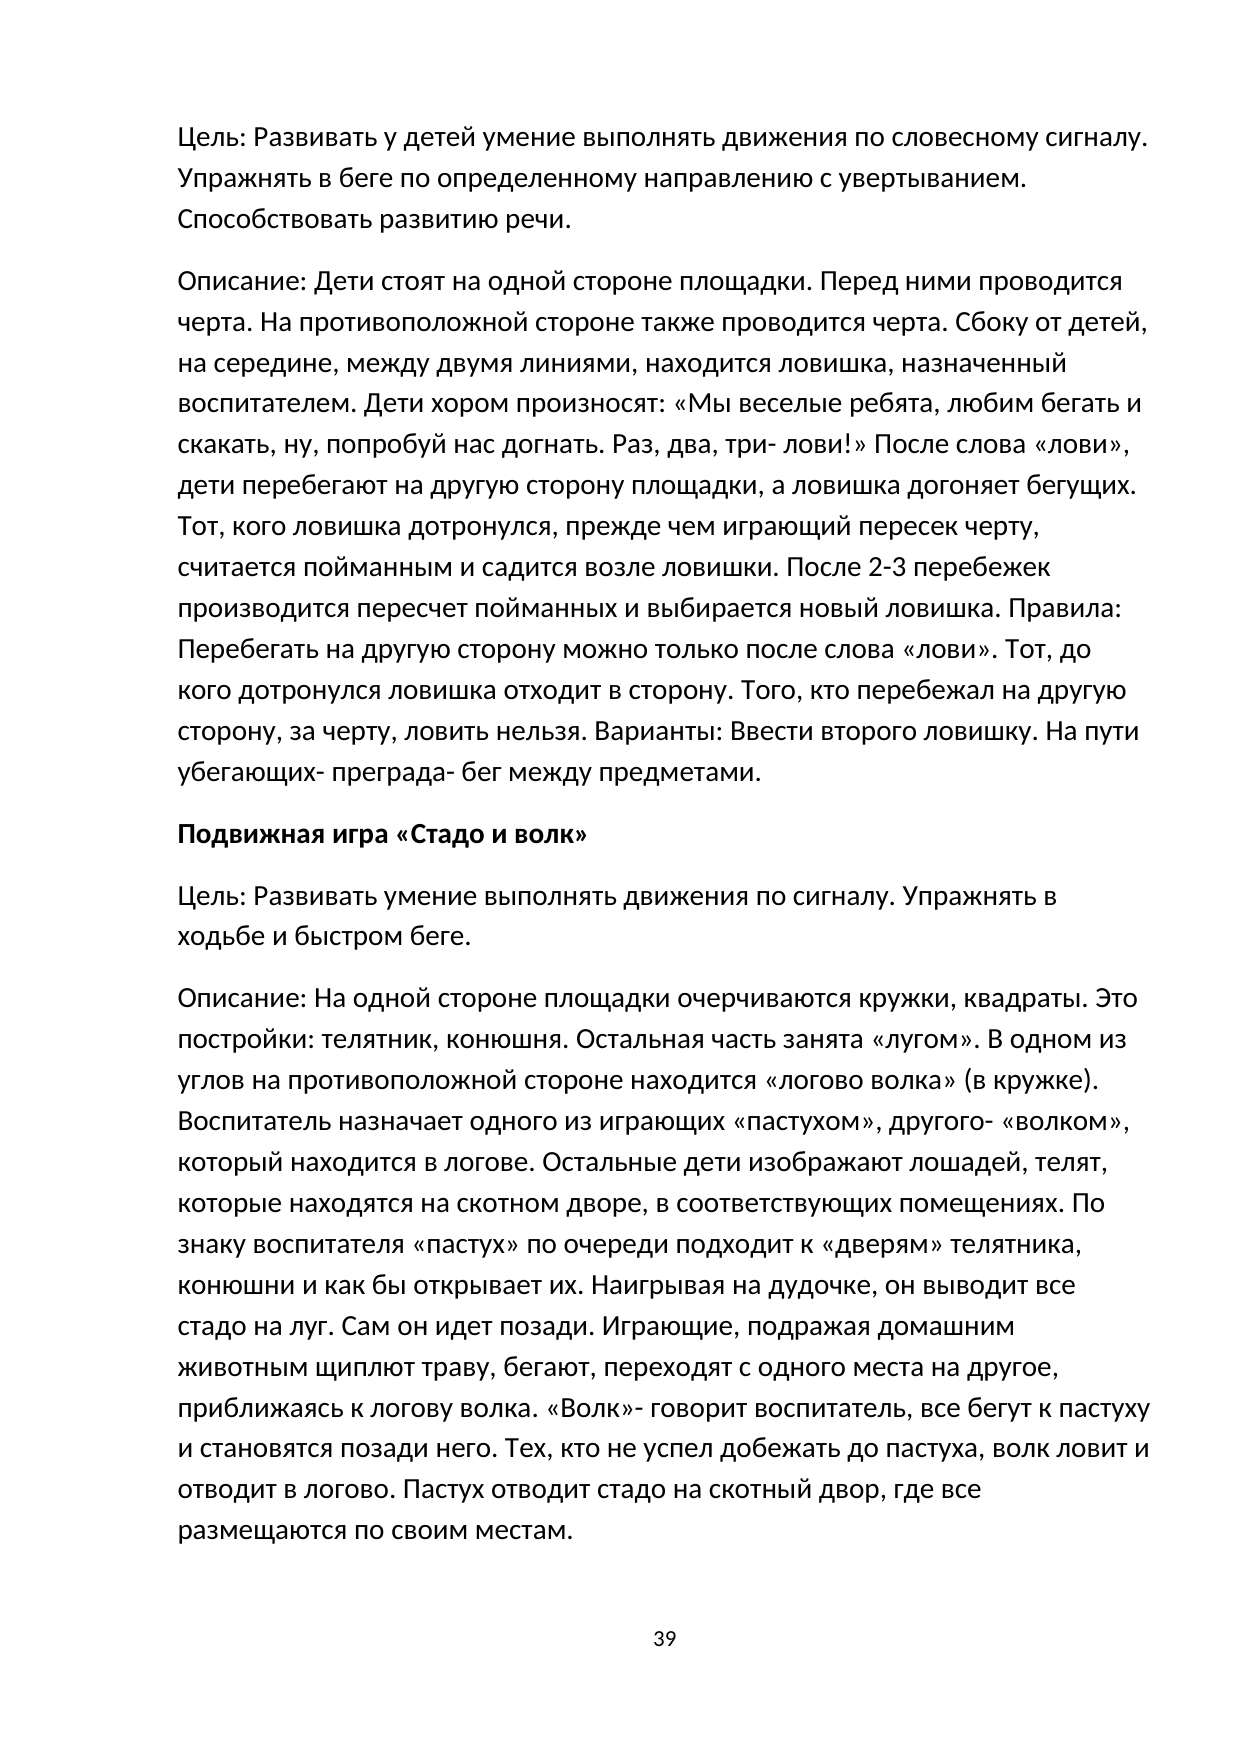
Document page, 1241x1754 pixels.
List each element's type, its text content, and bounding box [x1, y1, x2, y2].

text Цель: Развивать у детей умение выполнять движения по словесному сигналу. Упражнять в беге по определенному направлению с увертыванием. Способствовать развитию речи. [177, 118, 1152, 236]
text Цель: Развивать умение выполнять движения по сигналу. Упражнять в ходьбе и быстром беге. [177, 877, 1152, 953]
text Описание: Дети стоят на одной стороне площадки. Перед ними проводится черта. На противоположной стороне также проводится черта. Сбоку от детей, на середине, между двумя линиями, находится ловишка, назначенный воспитателем. Дети хором произносят: «Мы веселые ребята, любим бегать и скакать, ну, попробуй нас догнать. Раз, два, три- лови!» После слова «лови», дети перебегают на другую сторону площадки, а ловишка догоняет бегущих. Тот, кого ловишка дотронулся, прежде чем играющий пересек черту, считается пойманным и садится возле ловишки. После 2-3 перебежек производится пересчет пойманных и выбирается новый ловишка. Правила: Перебегать на другую сторону можно только после слова «лови». Тот, до кого дотронулся ловишка отходит в сторону. Того, кто перебежал на другую сторону, за черту, ловить нельзя. Варианты: Ввести второго ловишку. На пути убегающих- преграда- бег между предметами. [177, 262, 1152, 789]
text Описание: На одной стороне площадки очерчиваются кружки, квадраты. Это постройки: телятник, конюшня. Остальная часть занята «лугом». В одном из углов на противоположной стороне находится «логово волка» (в кружке). Воспитатель назначает одного из играющих «пастухом», другого- «волком», который находится в логове. Остальные дети изображают лошадей, телят, которые находятся на скотном дворе, в соответствующих помещениях. По знаку воспитателя «пастух» по очереди подходит к «дверям» телятника, конюшни и как бы открывает их. Наигрывая на дудочке, он выводит все стадо на луг. Сам он идет позади. Играющие, подражая домашним животным щиплют траву, бегают, переходят с одного места на другое, приближаясь к логову волка. «Волк»- говорит воспитатель, все бегут к пастуху и становятся позади него. Тех, кто не успел добежать до пастуха, волк ловит и отводит в логово. Пастух отводит стадо на скотный двор, где все размещаются по своим местам. [177, 979, 1152, 1547]
text Подвижная игра «Стадо и волк» [177, 815, 1152, 850]
